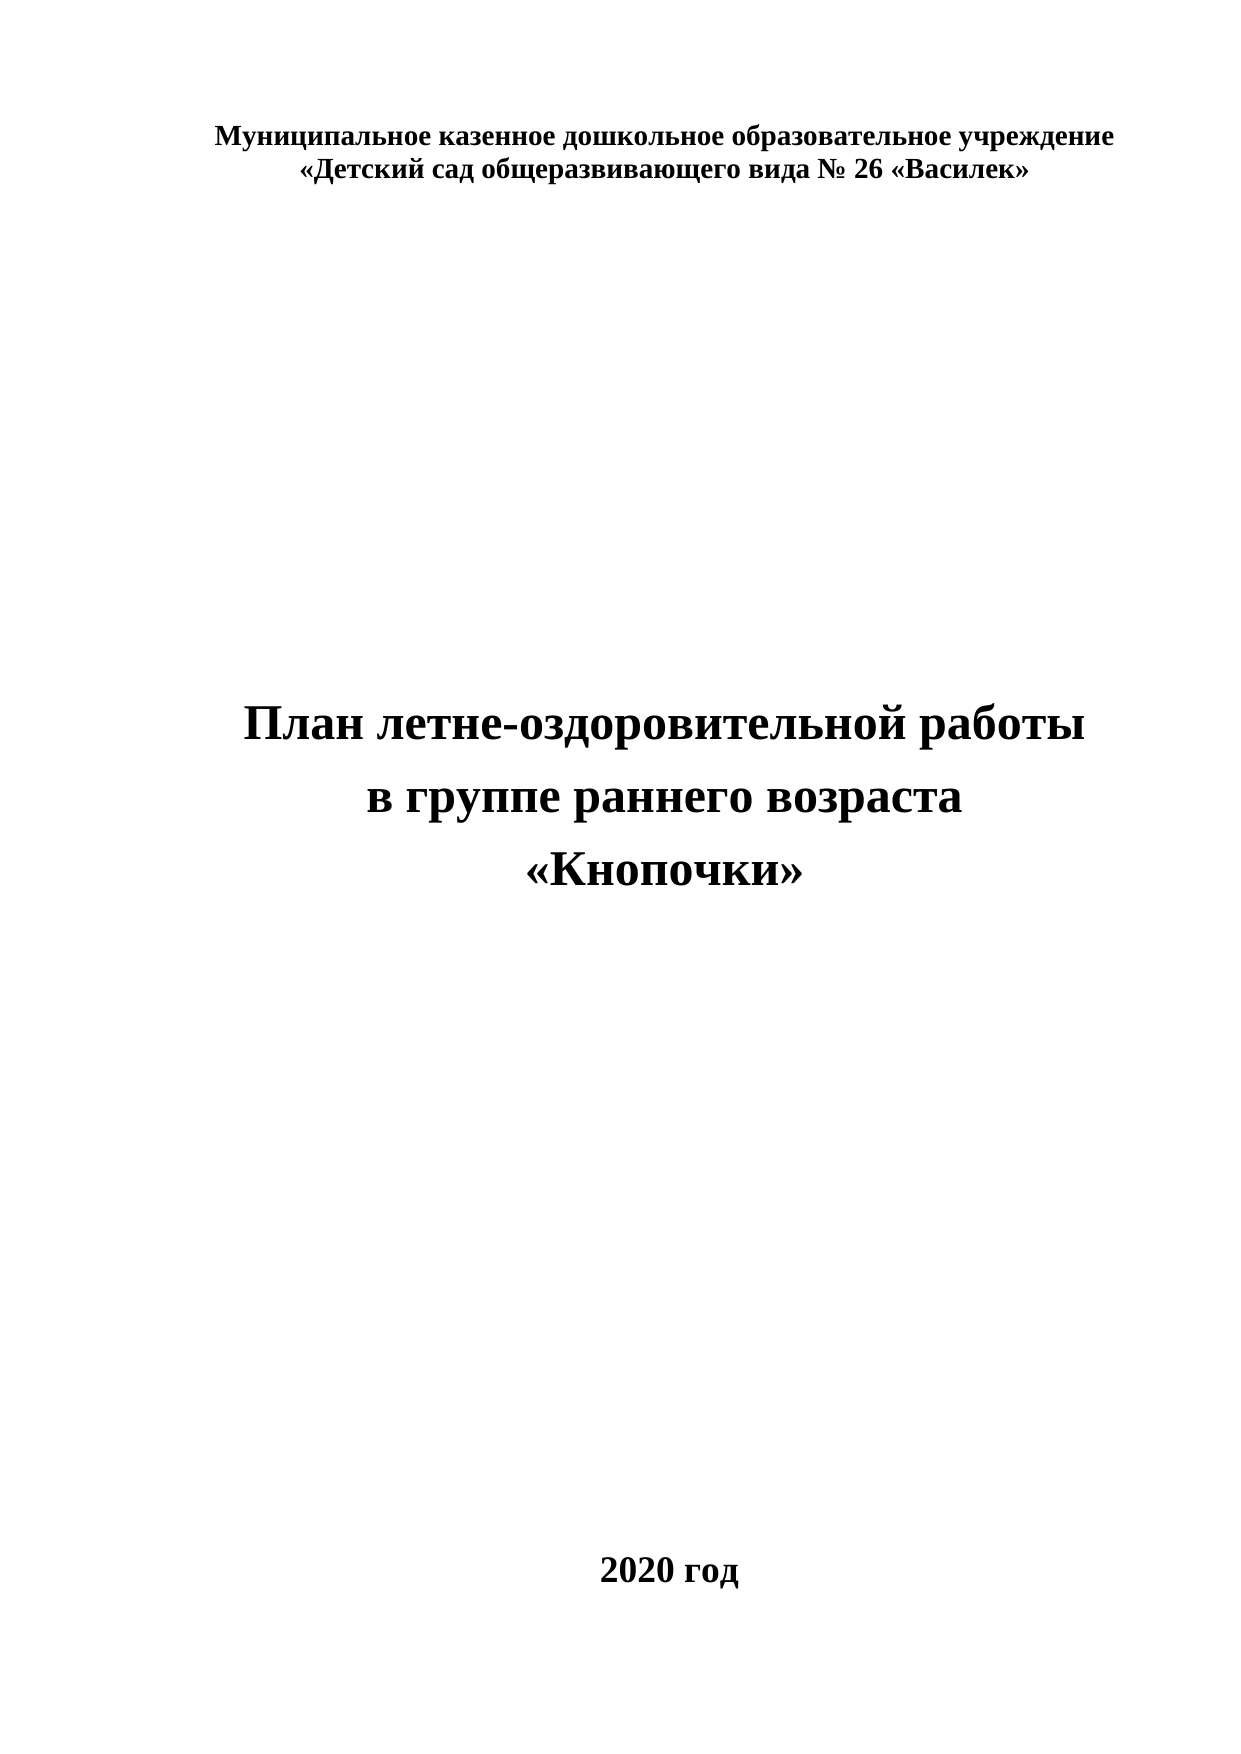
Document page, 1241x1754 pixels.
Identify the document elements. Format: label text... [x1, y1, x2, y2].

text План летне-оздоровительной работы [177, 692, 1152, 750]
text 2020 год [177, 1547, 1152, 1590]
text в группе раннего возраста [177, 766, 1152, 823]
text «Кнопочки» [177, 839, 1152, 896]
text Муниципальное казенное дошкольное образовательное учреждение «Детский сад общеразвивающего вида № 26 «Василек» [177, 118, 1152, 185]
